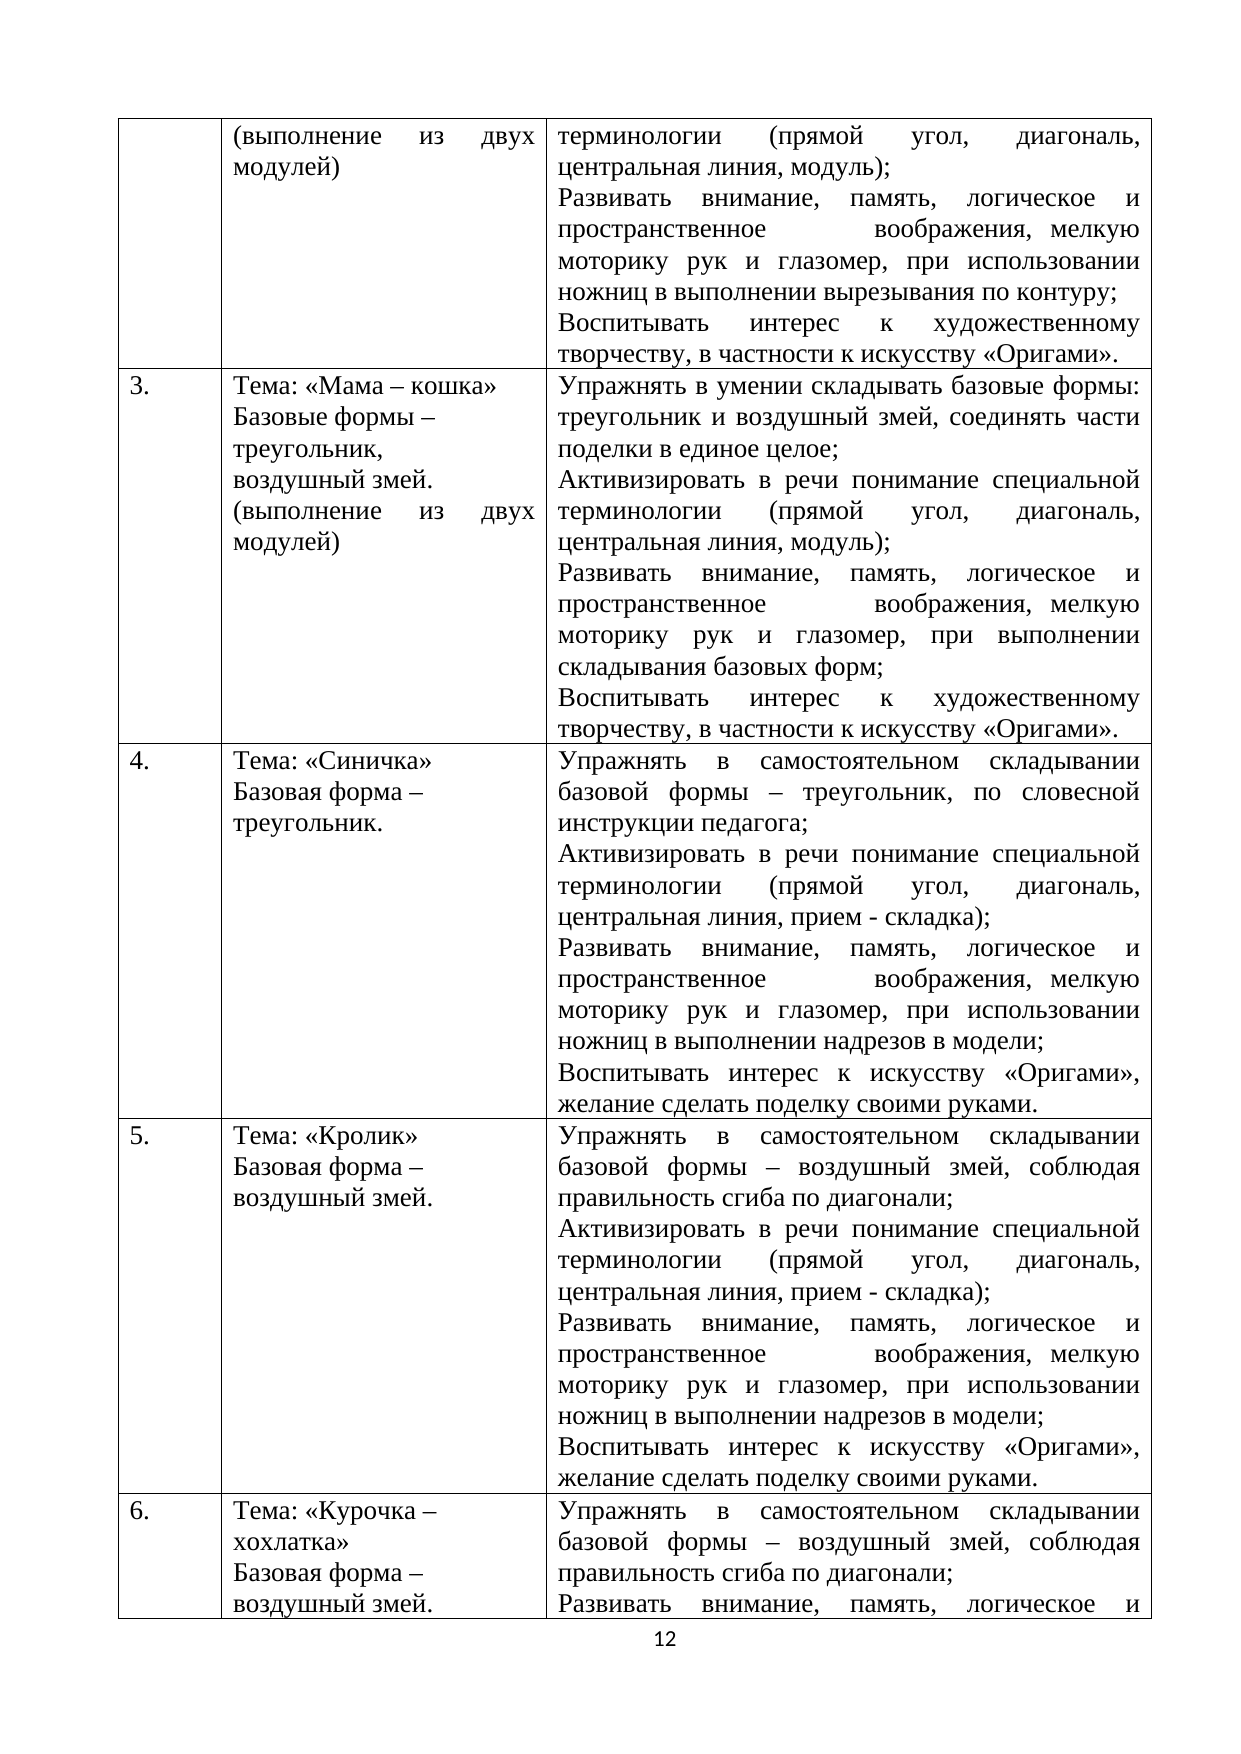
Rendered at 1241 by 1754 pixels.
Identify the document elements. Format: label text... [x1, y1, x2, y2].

table_cell 6. [119, 1494, 221, 1618]
table_cell Тема: «Кролик» Базовая форма – воздушный змей. [222, 1119, 546, 1493]
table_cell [547, 1494, 1151, 1618]
table_cell 3. [119, 369, 221, 743]
table_cell Упражнять в умении складывать базовые формы: треугольник и воздушный змей, соединять части поделки в единое целое; Активизировать в речи понимание специальной терминологии (прямой угол, диагональ, центральная линия, модуль); Развивать внимание, память, логическое и пространственное воображения, мелкую моторику рук и глазомер, при выполнении складывания базовых форм; Воспитывать интерес к художественному творчеству, в частности к искусству «Оригами». [547, 369, 1151, 743]
table_cell 2. [119, 119, 221, 368]
table_cell Тема: «Синичка» Базовая форма – треугольник. [222, 744, 546, 1118]
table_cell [222, 1494, 546, 1618]
table_cell 5. [119, 1119, 221, 1493]
table_cell 4. [119, 744, 221, 1118]
table_cell Тема: «Мама – кошка» Базовые формы – треугольник, воздушный змей. (выполнение из двух модулей) [222, 369, 546, 743]
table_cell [222, 119, 546, 368]
table_cell Упражнять в самостоятельном складывании базовой формы – треугольник, по словесной инструкции педагога; Активизировать в речи понимание специальной терминологии (прямой угол, диагональ, центральная линия, прием - складка); Развивать внимание, память, логическое и пространственное воображения, мелкую моторику рук и глазомер, при использовании ножниц в выполнении надрезов в модели; Воспитывать интерес к искусству «Оригами», желание сделать поделку своими руками. [547, 744, 1151, 1118]
table_cell Упражнять в самостоятельном складывании базовой формы – воздушный змей, соблюдая правильность сгиба по диагонали; Активизировать в речи понимание специальной терминологии (прямой угол, диагональ, центральная линия, прием - складка); Развивать внимание, память, логическое и пространственное воображения, мелкую моторику рук и глазомер, при использовании ножниц в выполнении надрезов в модели; Воспитывать интерес к искусству «Оригами», желание сделать поделку своими руками. [547, 1119, 1151, 1493]
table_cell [547, 119, 1151, 368]
